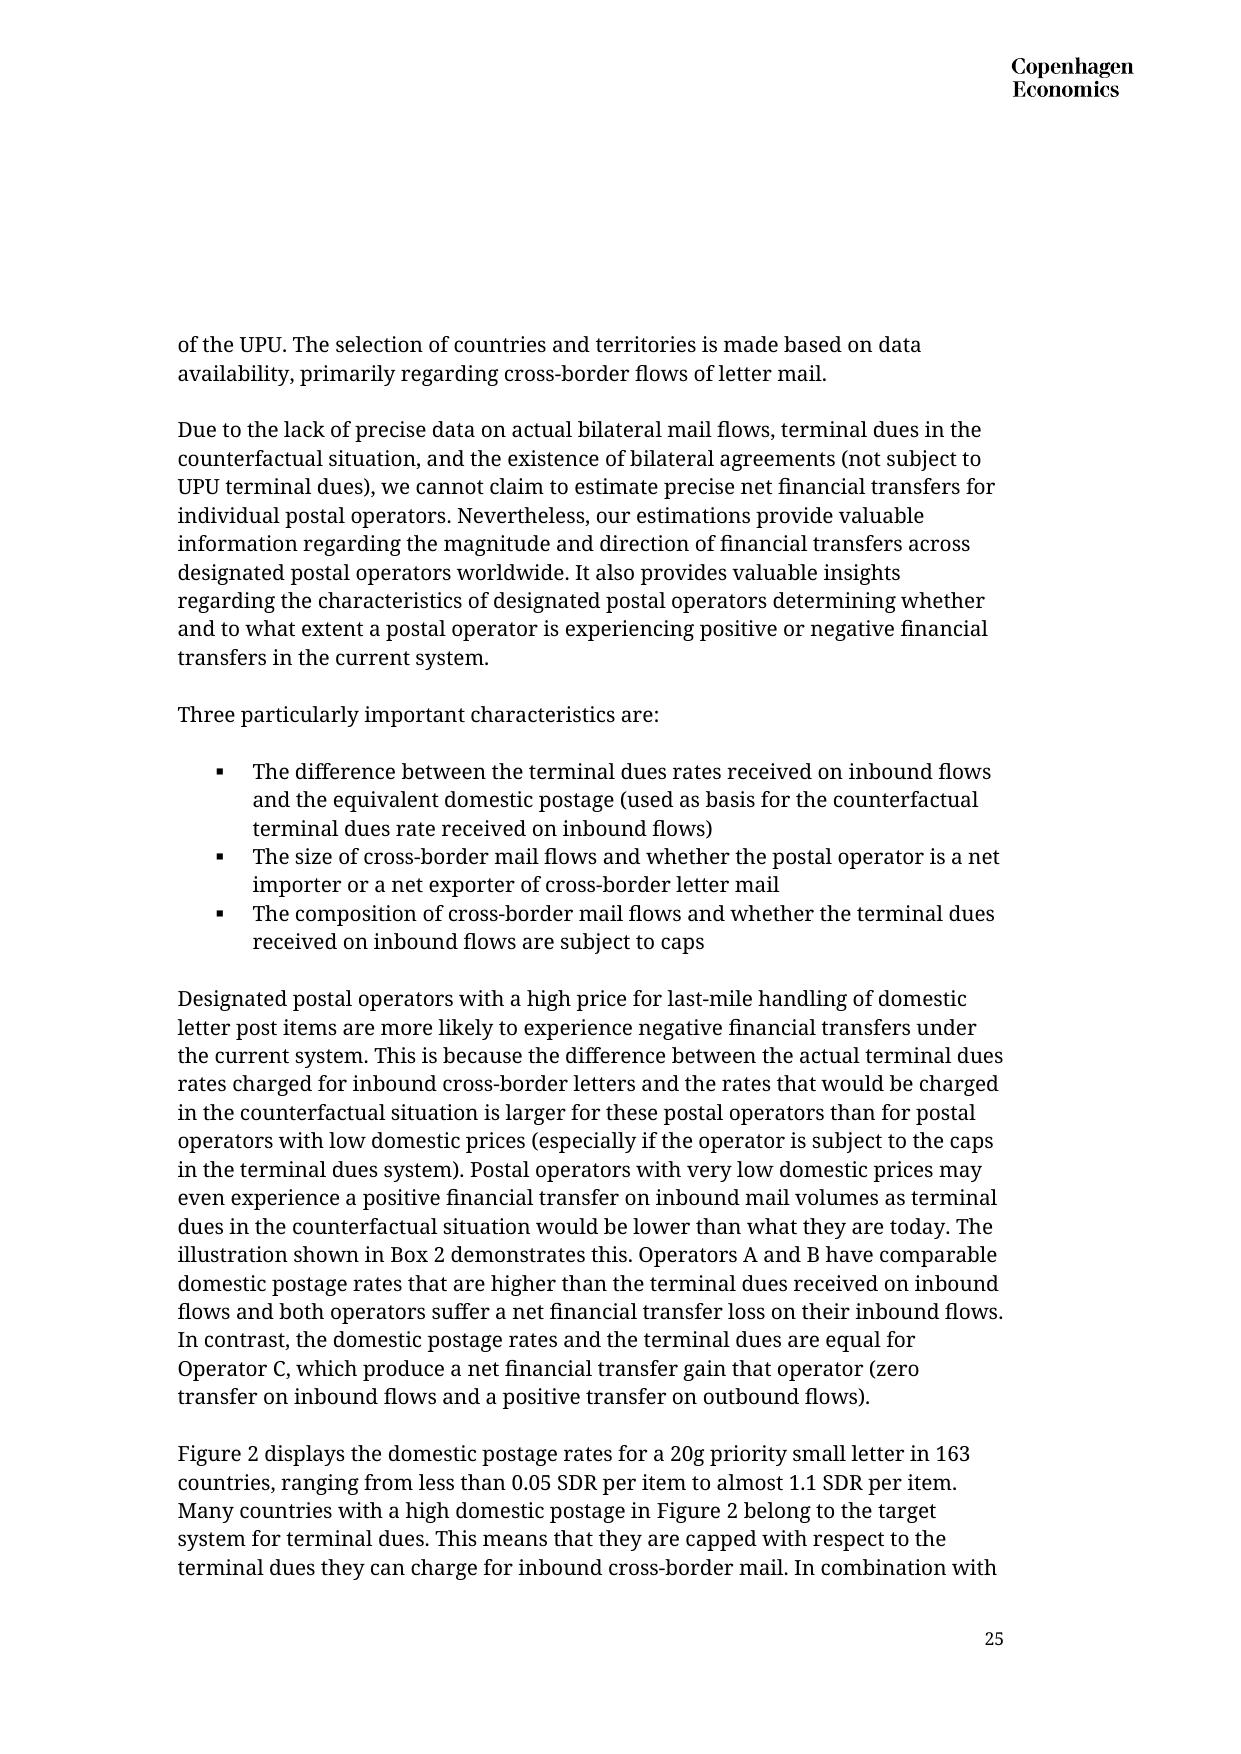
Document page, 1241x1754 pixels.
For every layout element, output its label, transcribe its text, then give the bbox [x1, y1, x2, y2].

text Designated postal operators with a high price for last-mile handling of domestic letter post items are more likely to experience negative financial transfers under the current system. This is because the difference between the actual terminal dues rates charged for inbound cross-border letters and the rates that would be charged in the counterfactual situation is larger for these postal operators than for postal operators with low domestic prices (especially if the operator is subject to the caps in the terminal dues system). Postal operators with very low domestic prices may even experience a positive financial transfer on inbound mail volumes as terminal dues in the counterfactual situation would be lower than what they are today. The illustration shown in Box 2 demonstrates this. Operators A and B have comparable domestic postage rates that are higher than the terminal dues received on inbound flows and both operators suffer a net financial transfer loss on their inbound flows. In contrast, the domestic postage rates and the terminal dues are equal for Operator C, which produce a net financial transfer gain that operator (zero transfer on inbound flows and a positive transfer on outbound flows). [177, 984, 1004, 1411]
text The model includes designated postal operators in 162 countries and territories across the world. This is a subset of the 220 countries and territories that are part of the UPU. The selection of countries and territories is made based on data availability, primarily regarding cross-border flows of letter mail. [177, 330, 1004, 387]
list The composition of cross-border mail flows and whether the terminal dues received on inbound flows are subject to caps [215, 899, 1004, 956]
text Due to the lack of precise data on actual bilateral mail flows, terminal dues in the counterfactual situation, and the existence of bilateral agreements (not subject to UPU terminal dues), we cannot claim to estimate precise net financial transfers for individual postal operators. Nevertheless, our estimations provide valuable information regarding the magnitude and direction of financial transfers across designated postal operators worldwide. It also provides valuable insights regarding the characteristics of designated postal operators determining whether and to what extent a postal operator is experiencing positive or negative financial transfers in the current system. [177, 416, 1004, 671]
text Three particularly important characteristics are: [177, 700, 1004, 728]
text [177, 1439, 1004, 1581]
list The difference between the terminal dues rates received on inbound flows and the equivalent domestic postage (used as basis for the counterfactual terminal dues rate received on inbound flows) [215, 757, 1004, 842]
list The size of cross-border mail flows and whether the postal operator is a net importer or a net exporter of cross-border letter mail [215, 842, 1004, 899]
